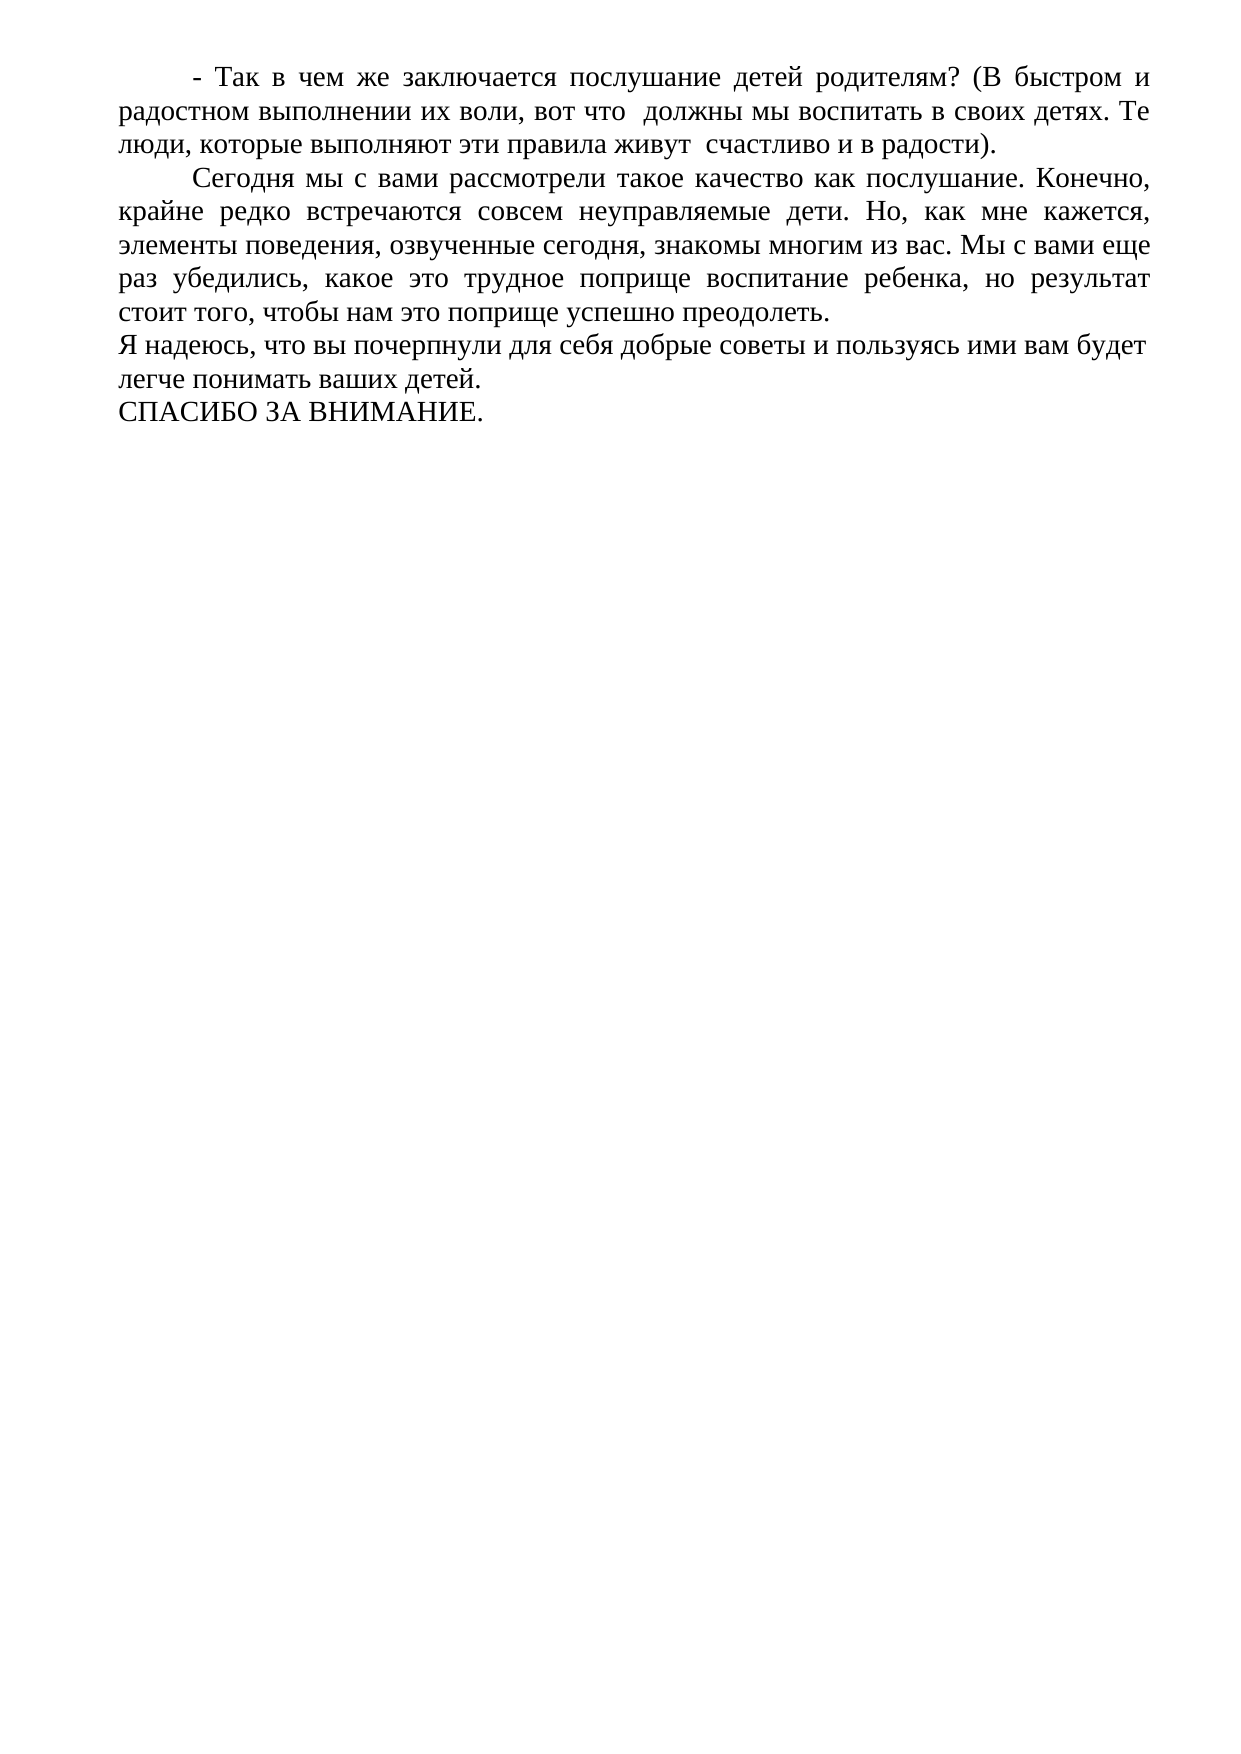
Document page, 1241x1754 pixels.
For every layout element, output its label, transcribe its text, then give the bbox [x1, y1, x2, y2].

text Я надеюсь, что вы почерпнули для себя добрые советы и пользуясь ими вам будет легче понимать ваших детей. [118, 327, 1152, 394]
text - Так в чем же заключается послушание детей родителям? (В быстром и радостном выполнении их воли, вот что должны мы воспитать в своих детях. Те люди, которые выполняют эти правила живут счастливо и в радости). [118, 59, 1152, 160]
text Сегодня мы с вами рассмотрели такое качество как послушание. Конечно, крайне редко встречаются совсем неуправляемые дети. Но, как мне кажется, элементы поведения, озвученные сегодня, знакомы многим из вас. Мы с вами еще раз убедились, какое это трудное поприще воспитание ребенка, но результат стоит того, чтобы нам это поприще успешно преодолеть. [118, 160, 1152, 327]
text СПАСИБО ЗА ВНИМАНИЕ. [118, 394, 1152, 428]
